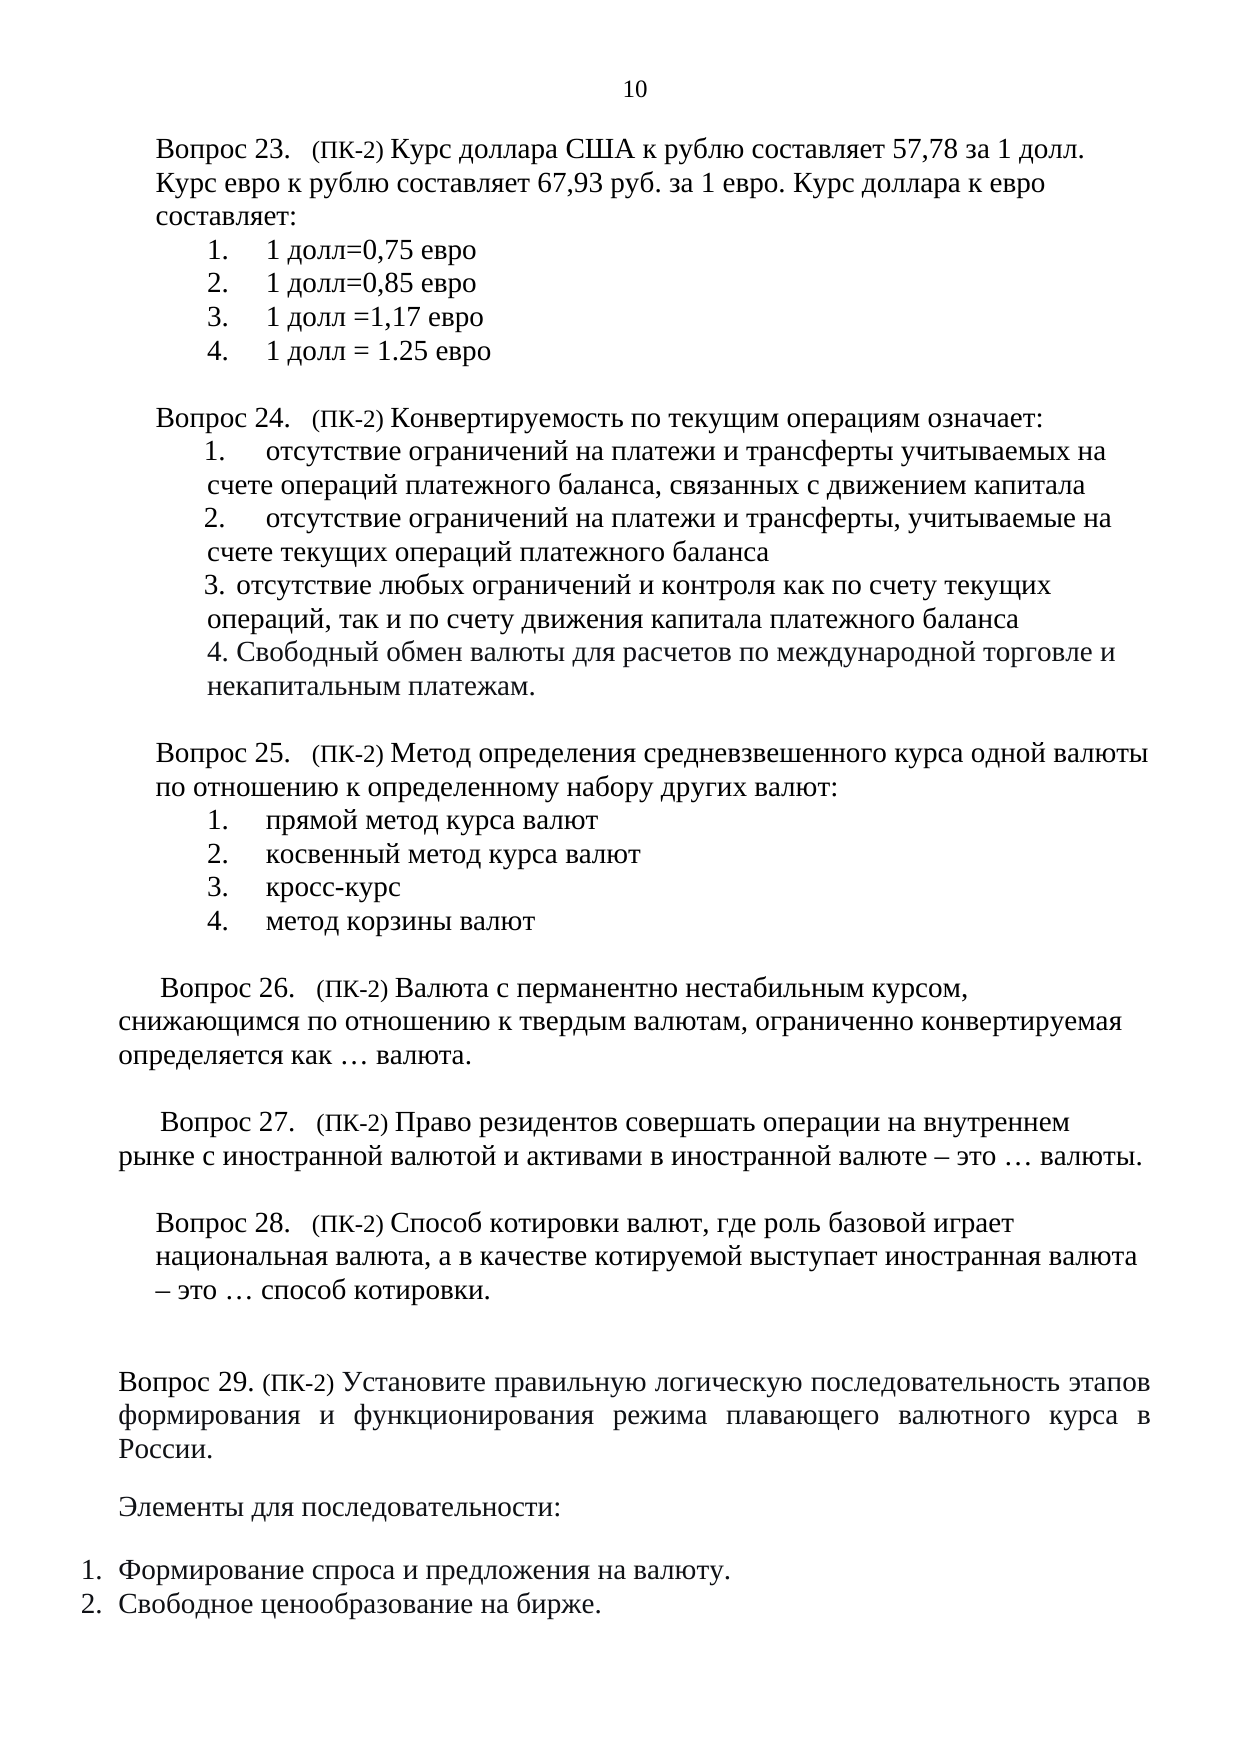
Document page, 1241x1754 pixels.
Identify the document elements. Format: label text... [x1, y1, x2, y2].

list 1 долл=0,85 евро [207, 266, 1152, 299]
list отсутствие ограничений на платежи и трансферты, учитываемые на счете текущих операций платежного баланса [203, 500, 1152, 567]
text Вопрос 26. (ПК-2) Валюта с перманентно нестабильным курсом, снижающимся по отношению к твердым валютам, ограниченно конвертируемая определяется как … валюта. [118, 970, 1152, 1071]
text Вопрос 28. (ПК-2) Способ котировки валют, где роль базовой играет национальная валюта, а в качестве котируемой выступает иностранная валюта – это … способ котировки. [155, 1205, 1152, 1305]
text Вопрос 27. (ПК-2) Право резидентов совершать операции на внутреннем рынке с иностранной валютой и активами в иностранной валюте – это … валюты. [118, 1104, 1152, 1171]
text Вопрос 23. (ПК-2) Курс доллара США к рублю составляет 57,78 за 1 долл. Курс евро к рублю составляет 67,93 руб. за 1 евро. Курс доллара к евро составляет: [155, 131, 1152, 232]
list косвенный метод курса валют [192, 836, 1152, 869]
list 1 долл =1,17 евро [207, 299, 1152, 333]
list отсутствие любых ограничений и контроля как по счету текущих операций, так и по счету движения капитала платежного баланса [203, 567, 1152, 634]
list кросс-курс [192, 869, 1152, 903]
text Вопрос 29. (ПК-2) Установите правильную логическую последовательность этапов формирования и функционирования режима плавающего валютного курса в России. [118, 1364, 1152, 1464]
list отсутствие ограничений на платежи и трансферты учитываемых на счете операций платежного баланса, связанных с движением капитала [203, 433, 1152, 500]
list Формирование спроса и предложения на валюту. [81, 1552, 1152, 1586]
text Вопрос 25. (ПК-2) Метод определения средневзвешенного курса одной валюты по отношению к определенному набору других валют: [155, 735, 1152, 802]
list 1 долл=0,75 евро [207, 232, 1152, 266]
list Свободное ценообразование на бирже. [81, 1586, 1152, 1619]
list прямой метод курса валют [192, 802, 1152, 836]
list метод корзины валют [192, 903, 1152, 936]
text Элементы для последовательности: [118, 1489, 1152, 1523]
text 4. Свободный обмен валюты для расчетов по международной торговле и некапитальным платежам. [207, 634, 1152, 702]
text Вопрос 24. (ПК-2) Конвертируемость по текущим операциям означает: [155, 400, 1152, 433]
list 1 долл = 1.25 евро [207, 333, 1152, 366]
